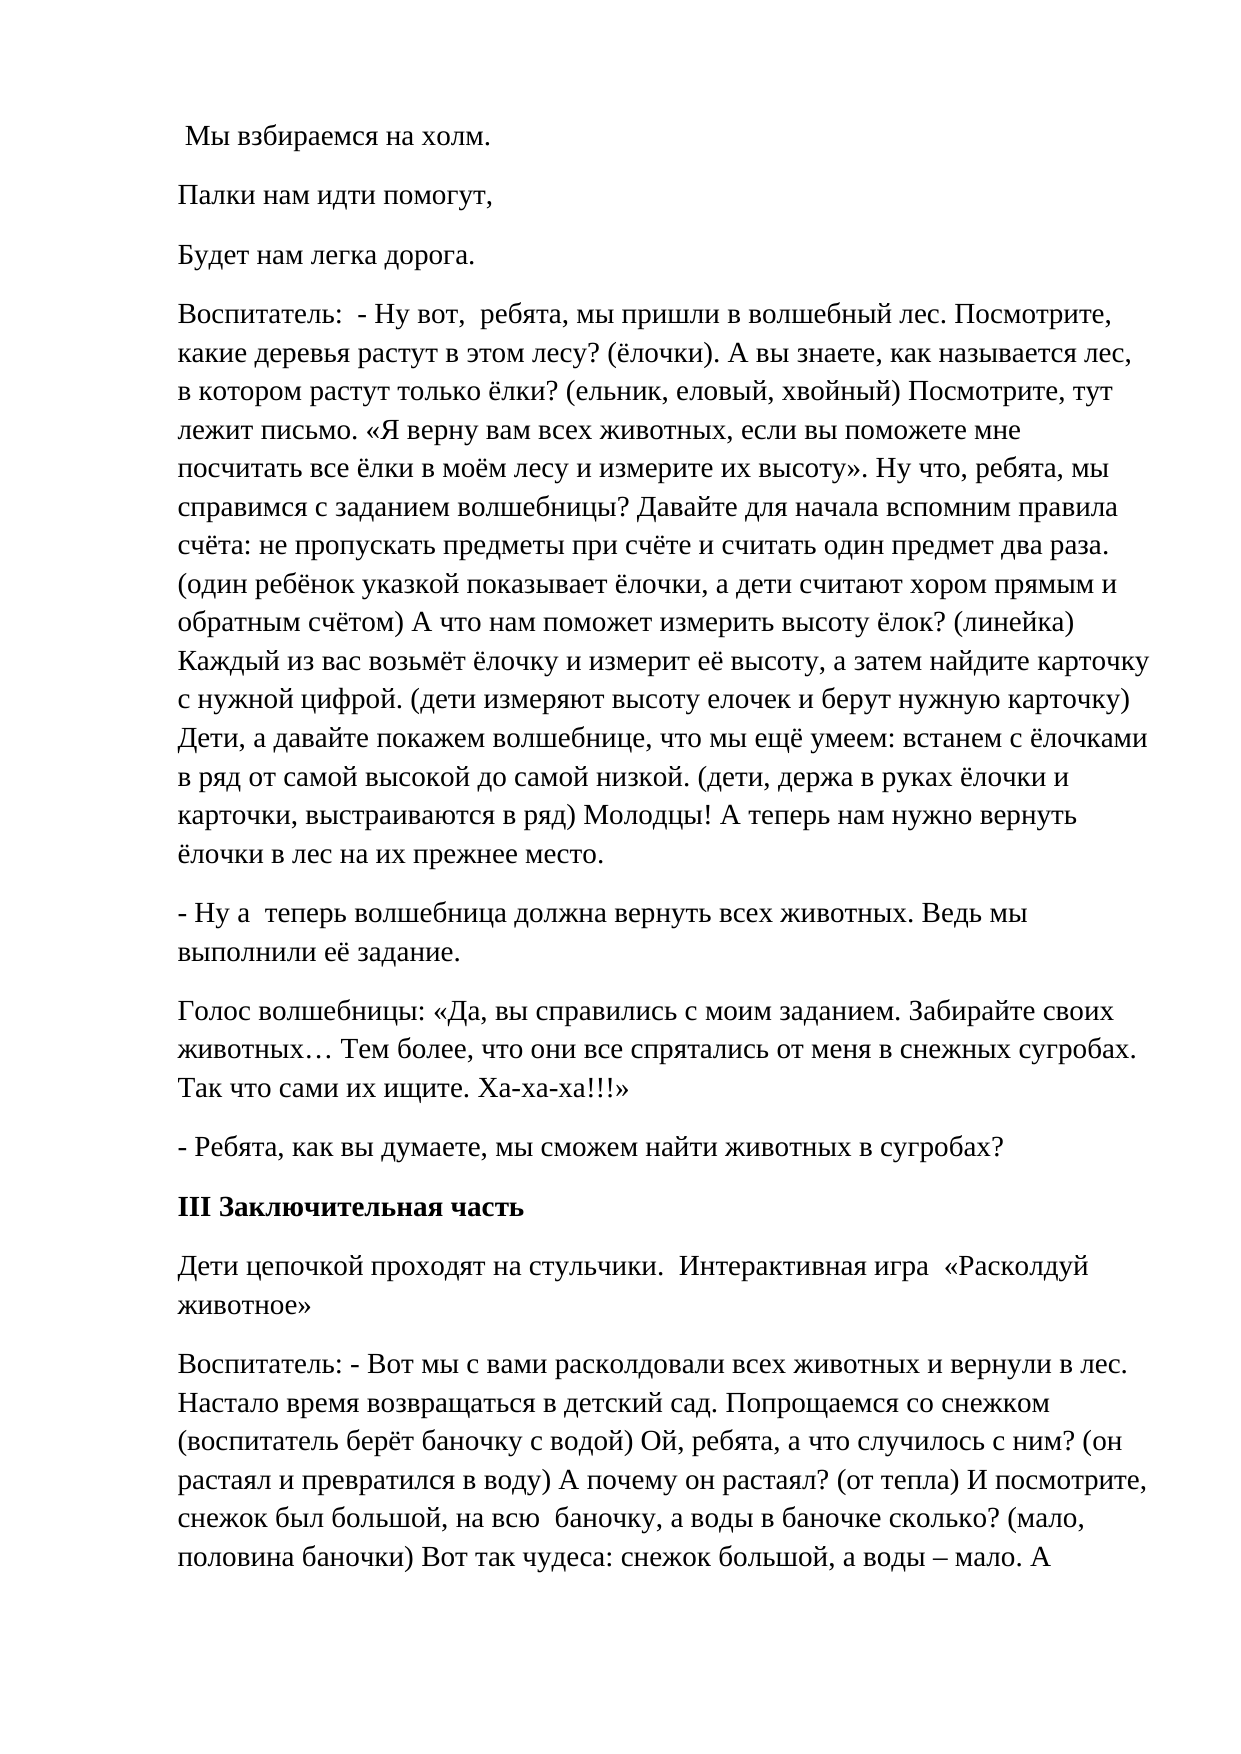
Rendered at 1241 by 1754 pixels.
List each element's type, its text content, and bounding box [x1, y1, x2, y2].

text - Ну а теперь волшебница должна вернуть всех животных. Ведь мы выполнили её задание. [177, 895, 1152, 967]
text Дети цепочкой проходят на стульчики. Интерактивная игра «Расколдуй животное» [177, 1248, 1152, 1320]
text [177, 1346, 1152, 1572]
text Палки нам идти помогут, [177, 177, 1152, 211]
text Воспитатель: - Ну вот, ребята, мы пришли в волшебный лес. Посмотрите, какие деревья растут в этом лесу? (ёлочки). А вы знаете, как называется лес, в котором растут только ёлки? (ельник, еловый, хвойный) Посмотрите, тут лежит письмо. «Я верну вам всех животных, если вы поможете мне посчитать все ёлки в моём лесу и измерите их высоту». Ну что, ребята, мы справимся с заданием волшебницы? Давайте для начала вспомним правила счёта: не пропускать предметы при счёте и считать один предмет два раза. (один ребёнок указкой показывает ёлочки, а дети считают хором прямым и обратным счётом) А что нам поможет измерить высоту ёлок? (линейка) Каждый из вас возьмёт ёлочку и измерит её высоту, а затем найдите карточку с нужной цифрой. (дети измеряют высоту елочек и берут нужную карточку) Дети, а давайте покажем волшебнице, что мы ещё умеем: встанем с ёлочками в ряд от самой высокой до самой низкой. (дети, держа в руках ёлочки и карточки, выстраиваются в ряд) Молодцы! А теперь нам нужно вернуть ёлочки в лес на их прежнее место. [177, 296, 1152, 869]
text Голос волшебницы: «Да, вы справились с моим заданием. Забирайте своих животных… Тем более, что они все спрятались от меня в снежных сугробах. Так что сами их ищите. Ха-ха-ха!!!» [177, 993, 1152, 1104]
text Мы взбираемся на холм. [177, 118, 1152, 152]
text - Ребята, как вы думаете, мы сможем найти животных в сугробах? [177, 1129, 1152, 1163]
text Будет нам легка дорога. [177, 237, 1152, 270]
text III Заключительная часть [177, 1189, 1152, 1222]
